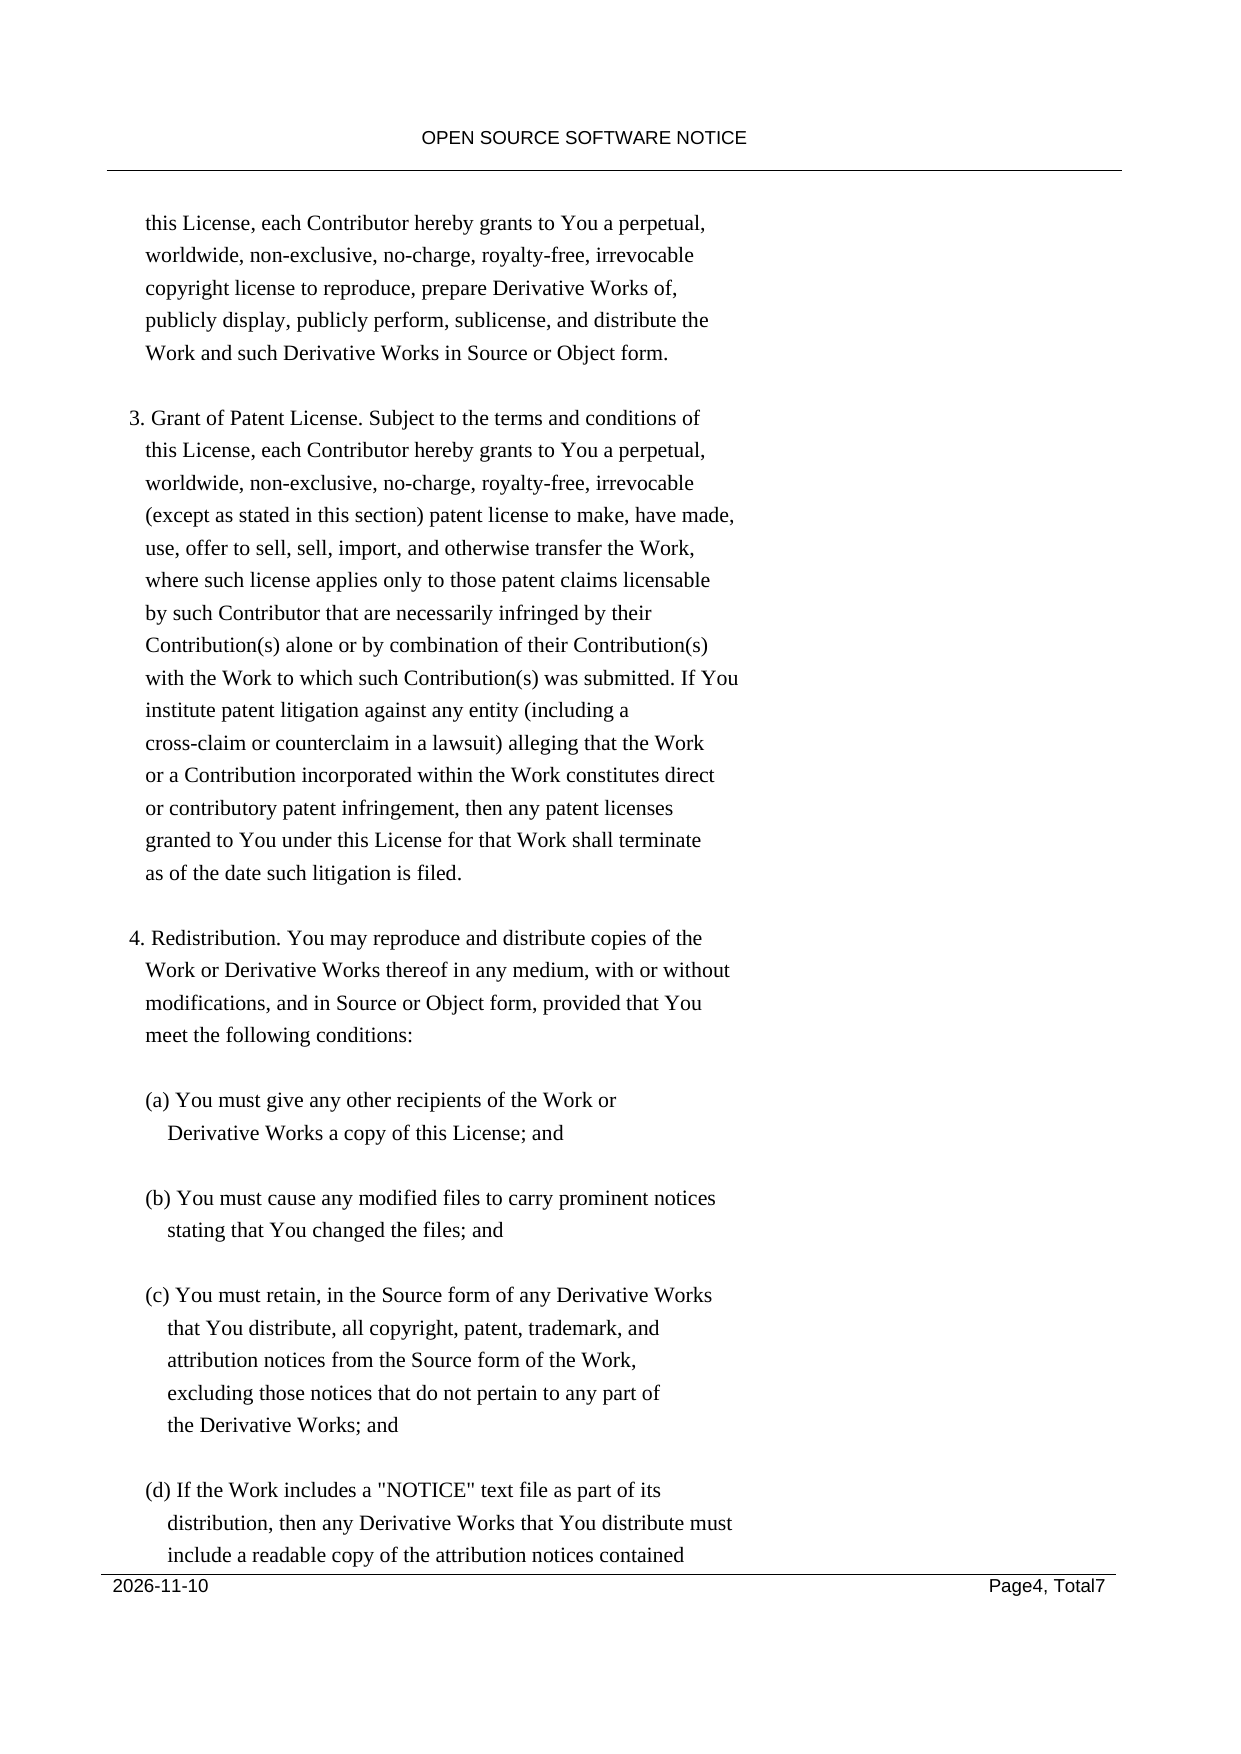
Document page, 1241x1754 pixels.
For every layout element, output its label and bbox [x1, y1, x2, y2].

text [112, 206, 1128, 1571]
